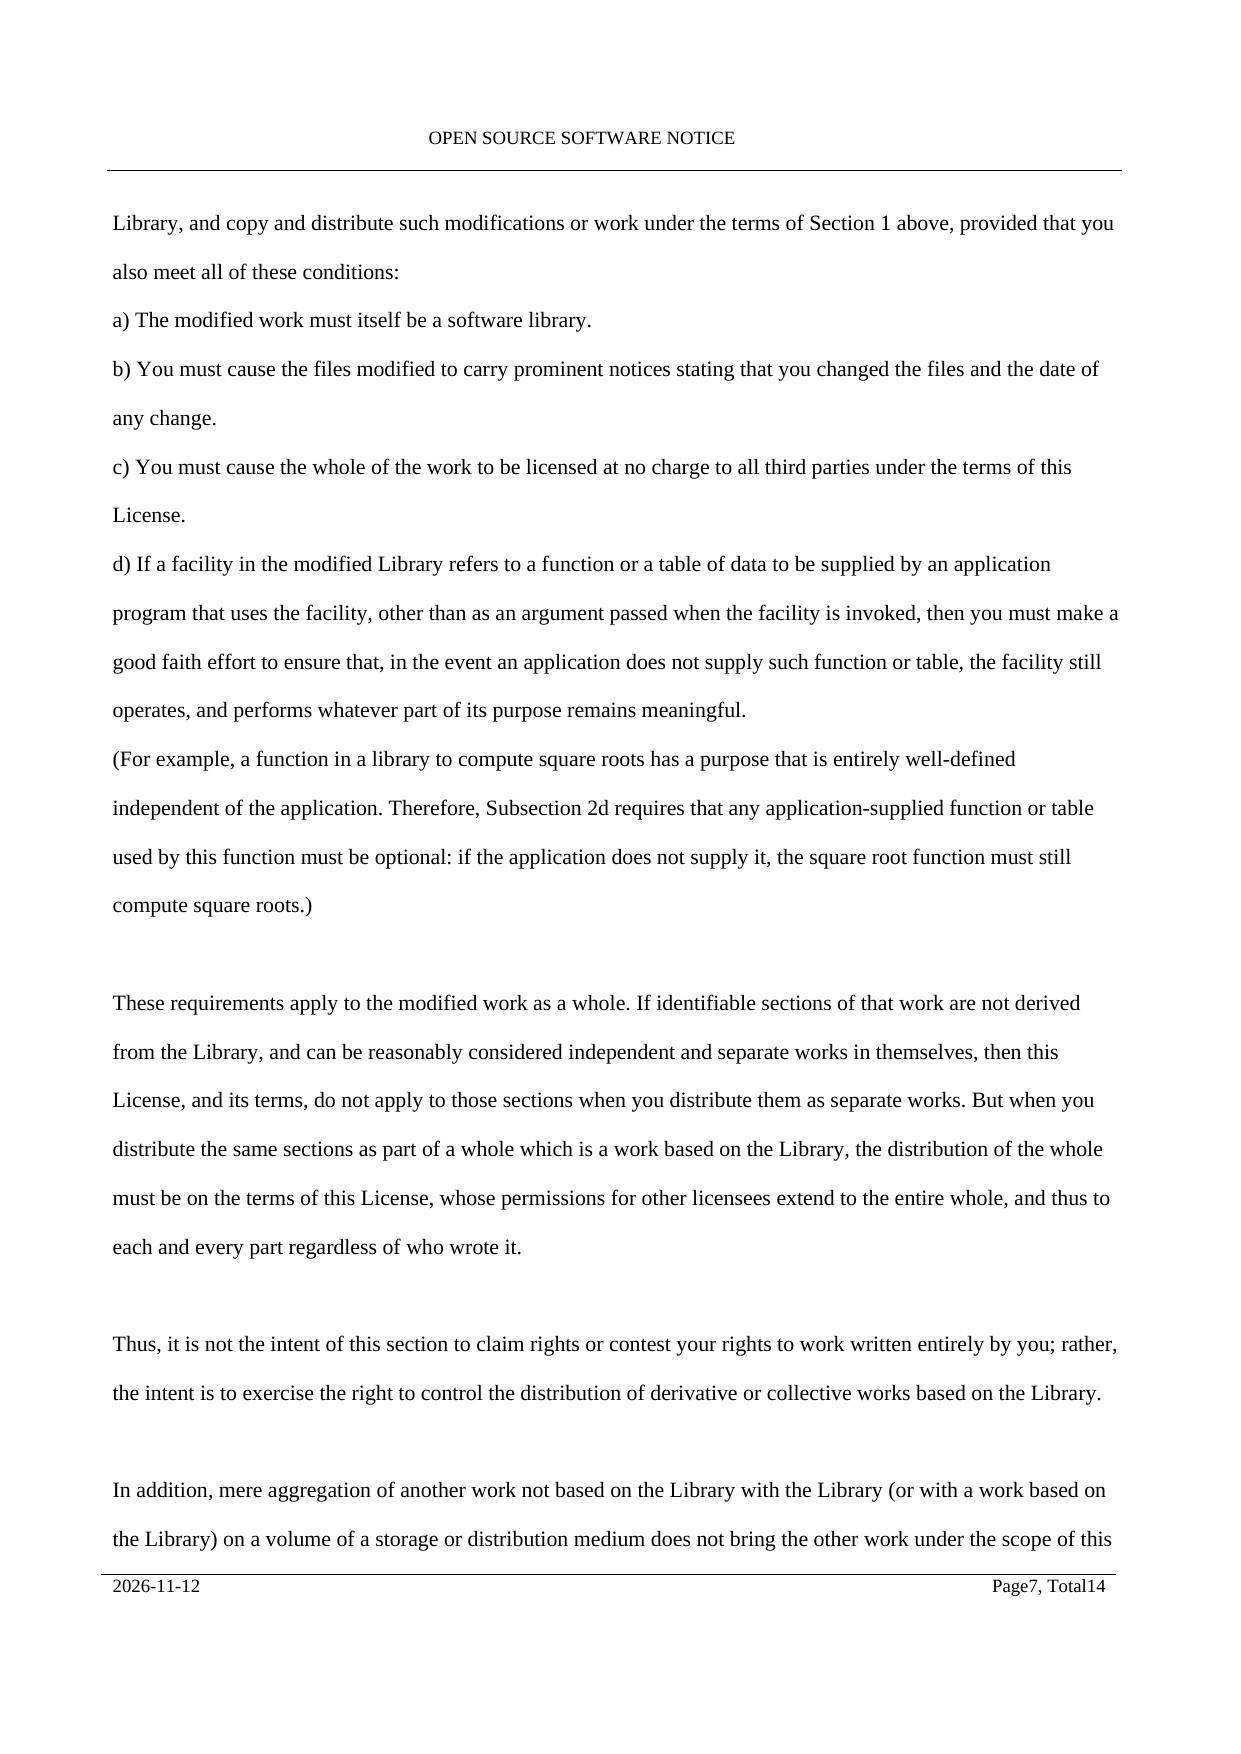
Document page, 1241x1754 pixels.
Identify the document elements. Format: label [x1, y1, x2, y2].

text [112, 206, 1128, 1555]
